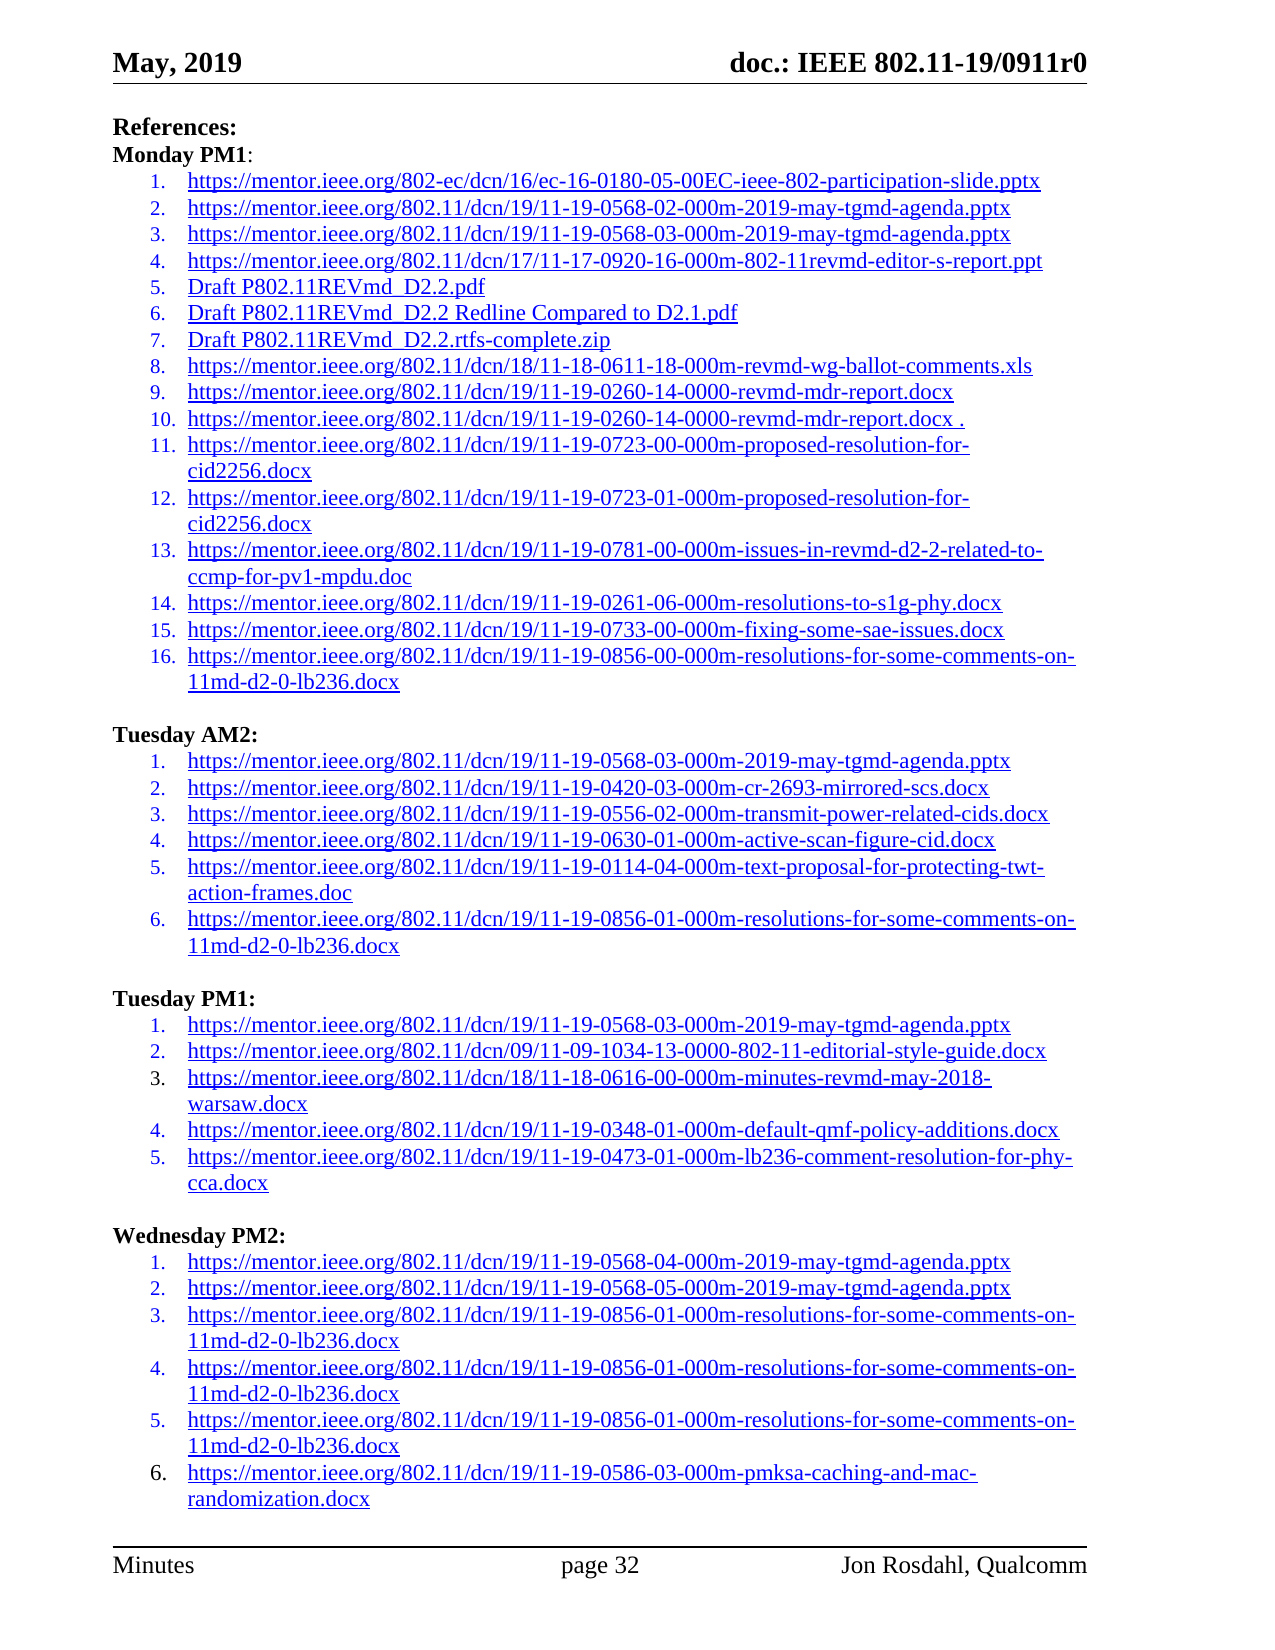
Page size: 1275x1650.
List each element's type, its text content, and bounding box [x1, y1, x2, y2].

list https://mentor.ieee.org/802.11/dcn/19/11-19-0568-03-000m-2019-may-tgmd-agenda.pptx [150, 220, 1087, 247]
list https://mentor.ieee.org/802.11/dcn/19/11-19-0568-05-000m-2019-may-tgmd-agenda.pptx [150, 1274, 1087, 1301]
list https://mentor.ieee.org/802.11/dcn/19/11-19-0568-02-000m-2019-may-tgmd-agenda.pptx [150, 194, 1087, 220]
list https://mentor.ieee.org/802.11/dcn/09/11-09-1034-13-0000-802-11-editorial-style-guide.docx [150, 1037, 1087, 1064]
text Monday PM1: [112, 141, 1087, 168]
text Tuesday AM2: [112, 721, 1087, 747]
list https://mentor.ieee.org/802.11/dcn/17/11-17-0920-16-000m-802-11revmd-editor-s-report.ppt [150, 247, 1087, 273]
list https://mentor.ieee.org/802.11/dcn/19/11-19-0856-01-000m-resolutions-for-some-comments-on-11md-d2-0-lb236.docx [150, 1353, 1087, 1406]
list https://mentor.ieee.org/802.11/dcn/19/11-19-0723-00-000m-proposed-resolution-for-cid2256.docx [150, 431, 1087, 484]
list https://mentor.ieee.org/802.11/dcn/18/11-18-0616-00-000m-minutes-revmd-may-2018-warsaw.docx [150, 1064, 1087, 1116]
text References: [112, 112, 1087, 141]
list https://mentor.ieee.org/802.11/dcn/19/11-19-0261-06-000m-resolutions-to-s1g-phy.docx [150, 589, 1087, 616]
list https://mentor.ieee.org/802.11/dcn/19/11-19-0473-01-000m-lb236-comment-resolution-for-phy-cca.docx [150, 1143, 1087, 1195]
list https://mentor.ieee.org/802.11/dcn/19/11-19-0856-00-000m-resolutions-for-some-comments-on-11md-d2-0-lb236.docx [150, 642, 1087, 695]
text Tuesday PM1: [112, 984, 1087, 1011]
list https://mentor.ieee.org/802.11/dcn/19/11-19-0856-01-000m-resolutions-for-some-comments-on-11md-d2-0-lb236.docx [150, 1301, 1087, 1353]
list https://mentor.ieee.org/802.11/dcn/19/11-19-0586-03-000m-pmksa-caching-and-mac-randomization.docx [150, 1459, 1087, 1512]
list https://mentor.ieee.org/802.11/dcn/19/11-19-0856-01-000m-resolutions-for-some-comments-on-11md-d2-0-lb236.docx [150, 1406, 1087, 1459]
list https://mentor.ieee.org/802.11/dcn/19/11-19-0733-00-000m-fixing-some-sae-issues.docx [150, 616, 1087, 642]
list https://mentor.ieee.org/802.11/dcn/18/11-18-0611-18-000m-revmd-wg-ballot-comments.xls [150, 352, 1087, 378]
list https://mentor.ieee.org/802.11/dcn/19/11-19-0568-03-000m-2019-may-tgmd-agenda.pptx [150, 747, 1087, 774]
list https://mentor.ieee.org/802.11/dcn/19/11-19-0856-01-000m-resolutions-for-some-comments-on-11md-d2-0-lb236.docx [150, 906, 1087, 958]
list Draft P802.11REVmd_D2.2.rtfs-complete.zip [150, 326, 1087, 352]
list https://mentor.ieee.org/802.11/dcn/19/11-19-0781-00-000m-issues-in-revmd-d2-2-related-to-ccmp-for-pv1-mpdu.doc [150, 537, 1087, 589]
list https://mentor.ieee.org/802.11/dcn/19/11-19-0260-14-0000-revmd-mdr-report.docx . [150, 405, 1087, 431]
list https://mentor.ieee.org/802.11/dcn/19/11-19-0568-03-000m-2019-may-tgmd-agenda.pptx [150, 1011, 1087, 1037]
list https://mentor.ieee.org/802.11/dcn/19/11-19-0630-01-000m-active-scan-figure-cid.docx [150, 826, 1087, 853]
list Draft P802.11REVmd_D2.2 Redline Compared to D2.1.pdf [150, 299, 1087, 326]
list https://mentor.ieee.org/802.11/dcn/19/11-19-0420-03-000m-cr-2693-mirrored-scs.docx [150, 774, 1087, 800]
list https://mentor.ieee.org/802.11/dcn/19/11-19-0260-14-0000-revmd-mdr-report.docx [150, 378, 1087, 405]
list Draft P802.11REVmd_D2.2.pdf [150, 273, 1087, 299]
list https://mentor.ieee.org/802.11/dcn/19/11-19-0556-02-000m-transmit-power-related-cids.docx [150, 800, 1087, 826]
text Wednesday PM2: [112, 1222, 1087, 1248]
list https://mentor.ieee.org/802.11/dcn/19/11-19-0114-04-000m-text-proposal-for-protecting-twt-action-frames.doc [150, 853, 1087, 906]
list https://mentor.ieee.org/802.11/dcn/19/11-19-0348-01-000m-default-qmf-policy-additions.docx [150, 1116, 1087, 1143]
list https://mentor.ieee.org/802.11/dcn/19/11-19-0723-01-000m-proposed-resolution-for-cid2256.docx [150, 484, 1087, 537]
list https://mentor.ieee.org/802-ec/dcn/16/ec-16-0180-05-00EC-ieee-802-participation-slide.pptx [150, 168, 1087, 194]
list https://mentor.ieee.org/802.11/dcn/19/11-19-0568-04-000m-2019-may-tgmd-agenda.pptx [150, 1248, 1087, 1274]
